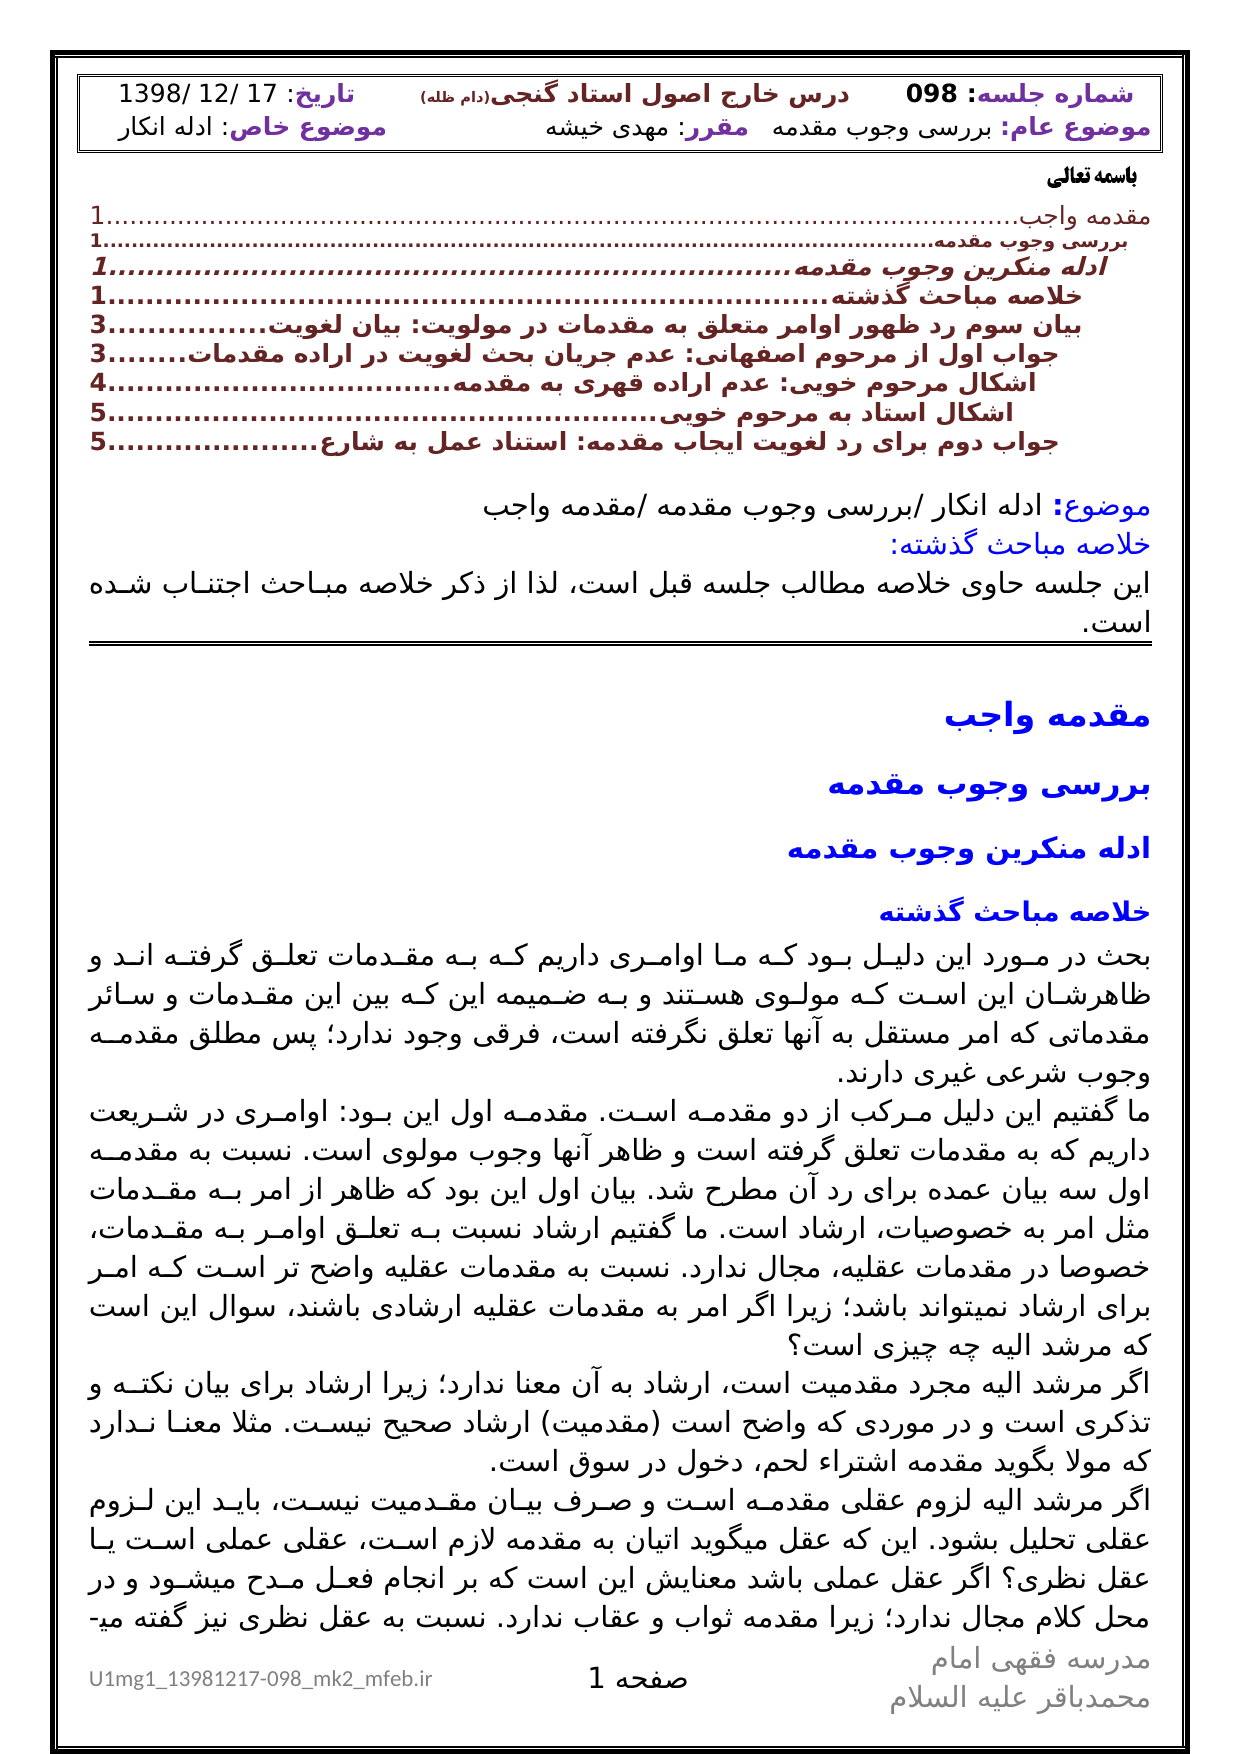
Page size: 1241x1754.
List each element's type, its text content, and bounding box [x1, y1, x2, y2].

text بیان سوم رد ظهور اوامر متعلق به مقدمات در مولویت: بیان لغویت 3 [89, 310, 1083, 339]
text ما گفتیم این دلیل مرکب از دو مقدمه است. مقدمه اول این بود: اوامری در شریعت داریم که به مقدمات تعلق گرفته است و ظاهر آنها وجوب مولوی است. نسبت به مقدمه اول سه بیان عمده برای رد آن مطرح شد. بیان اول این بود که ظاهر از امر به مقدمات مثل امر به خصوصیات، ارشاد است. ما گفتیم ارشاد نسبت به تعلق اوامر به مقدمات، خصوصا در مقدمات عقلیه، مجال ندارد. نسبت به مقدمات عقلیه واضح تر است که امر برای ارشاد نمیتواند باشد؛ زیرا اگر امر به مقدمات عقلیه ارشادی باشند، سوال این است که مرشد الیه چه چیزی است؟ [89, 1094, 1152, 1362]
text خلاصه مباحث گذشته: [89, 527, 1152, 561]
subtitle ادله منکرین وجوب مقدمه [89, 832, 1152, 866]
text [89, 1484, 1152, 1634]
text خلاصه مباحث گذشته 1 [89, 281, 1083, 310]
text اشکال مرحوم خویی: عدم اراده قهری به مقدمه 4 [89, 368, 1037, 398]
subtitle مقدمه واجب [89, 696, 1152, 734]
text جواب اول از مرحوم اصفهانی: عدم جریان بحث لغویت در اراده مقدمات 3 [89, 339, 1060, 368]
text ادله منکرین وجوب مقدمه 1 [89, 252, 1106, 281]
subtitle خلاصه مباحث گذشته [89, 896, 1152, 927]
text بررسی وجوب مقدمه 1 [89, 230, 1128, 252]
subtitle بررسی وجوب مقدمه [89, 765, 1152, 801]
text اشکال استاد به مرحوم خویی 5 [89, 398, 1014, 427]
text این جلسه حاوی خلاصه مطالب جلسه قبل است، لذا از ذکر خلاصه مباحث اجتناب شده است. [89, 566, 1152, 641]
picture [1032, 157, 1152, 197]
text اگر مرشد الیه مجرد مقدمیت است، ارشاد به آن معنا ندارد؛ زیرا ارشاد برای بیان نکته و تذکری است و در موردی که واضح است (مقدمیت) ارشاد صحیح نیست. مثلا معنا ندارد که مولا بگوید مقدمه اشتراء لحم، دخول در سوق است. [89, 1367, 1152, 1479]
text بحث در مورد این دلیل بود که ما اوامری داریم که به مقدمات تعلق گرفته اند و ظاهرشان این است که مولوی هستند و به ضمیمه این که بین این مقدمات و سائر مقدماتی که امر مستقل به آنها تعلق نگرفته است، فرقی وجود ندارد؛ پس مطلق مقدمه وجوب شرعی غیری دارند. [89, 938, 1152, 1089]
text مقدمه واجب 1 [89, 201, 1152, 230]
text جواب دوم برای رد لغویت ایجاب مقدمه: استناد عمل به شارع 5 [89, 427, 1060, 456]
text موضوع: ادله انکار /بررسی وجوب مقدمه /مقدمه واجب [89, 488, 1152, 522]
